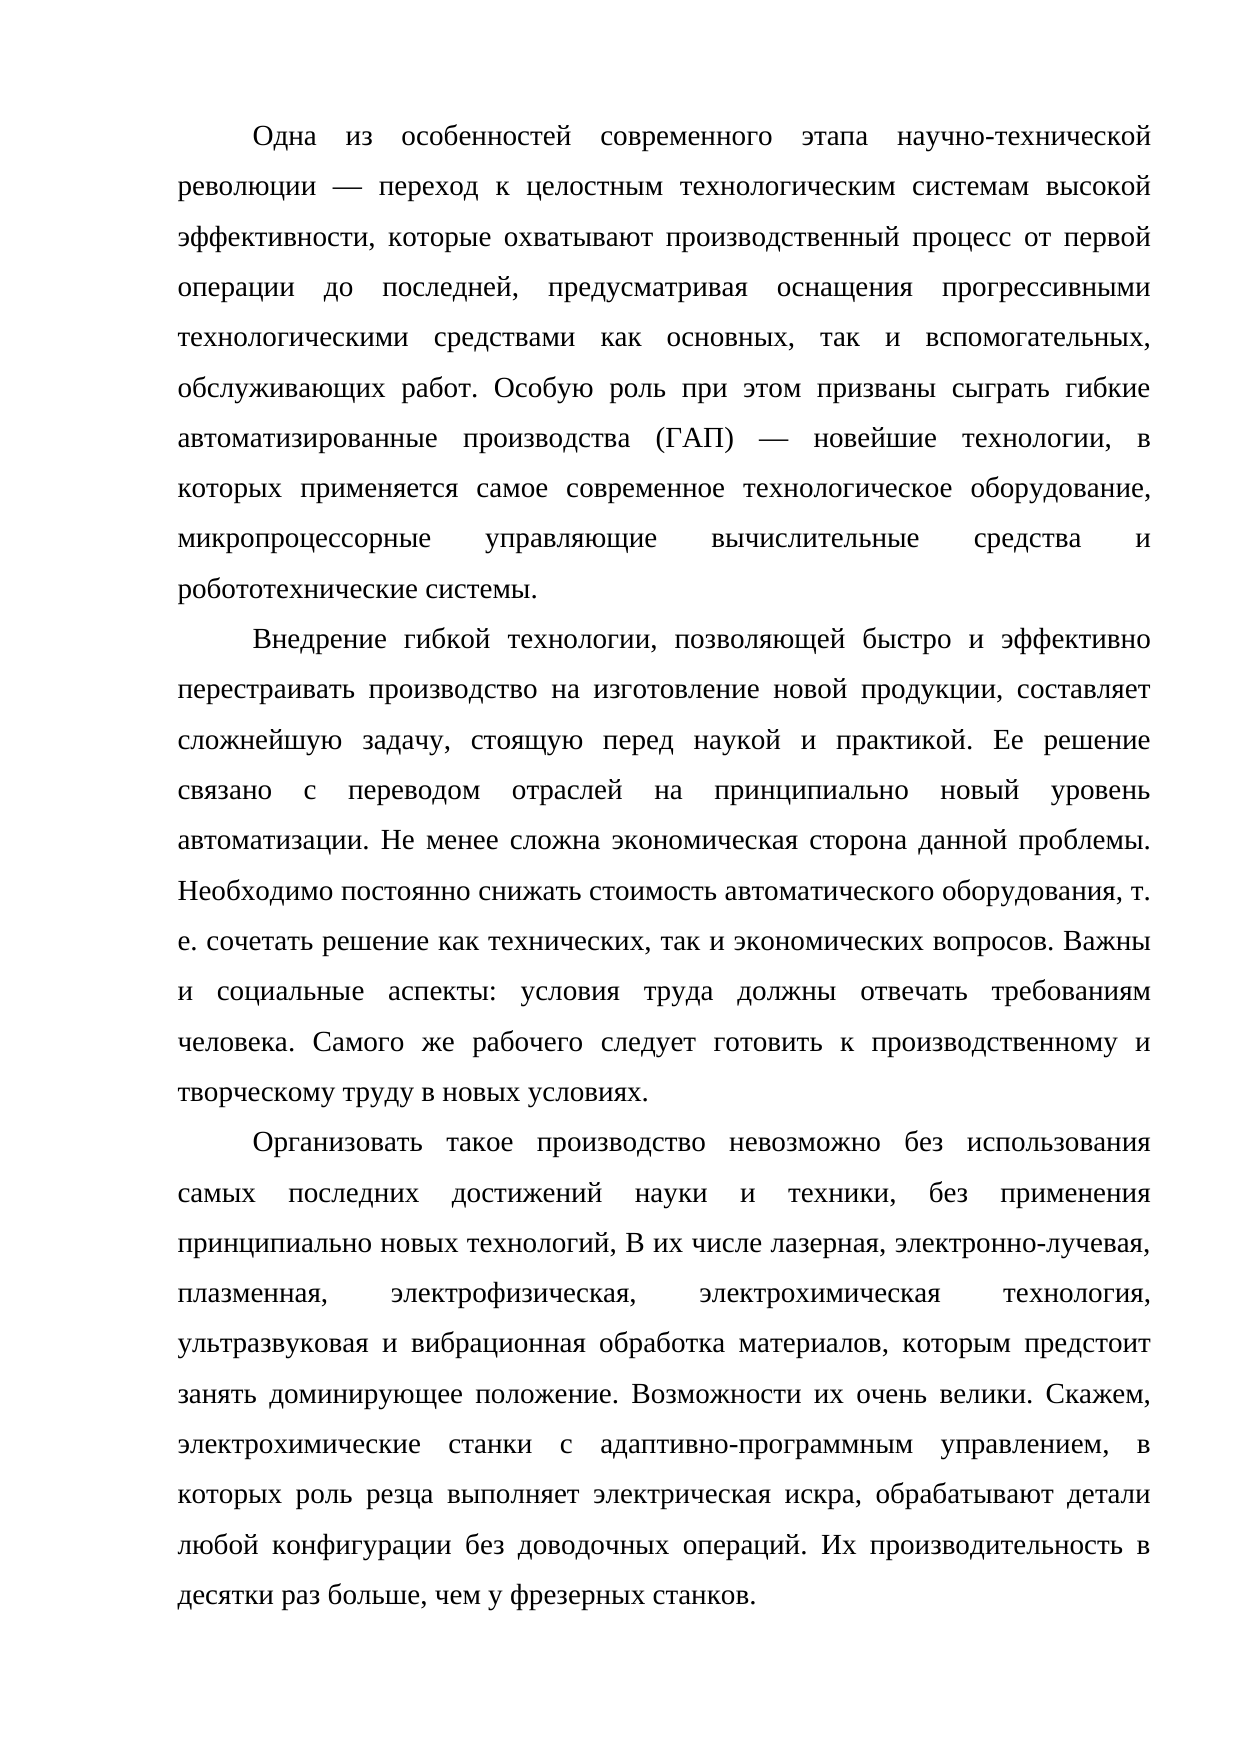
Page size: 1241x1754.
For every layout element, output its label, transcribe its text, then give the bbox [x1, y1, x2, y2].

text Одна из особенностей современного этапа научно-технической революции — переход к целостным технологическим системам высокой эффективности, которые охватывают производственный процесс от первой операции до последней, предусматривая оснащения прогрессивными технологическими средствами как основных, так и вспомогательных, обслуживающих работ. Особую роль при этом призваны сыграть гибкие автоматизированные производства (ГАП) — новейшие технологии, в которых применяется самое современное технологическое оборудование, микропроцессорные управляющие вычислительные средства и робототехнические системы. [177, 118, 1152, 604]
text Организовать такое производство невозможно без использования самых последних достижений науки и техники, без применения принципиально новых технологий, В их числе лазерная, электронно-лучевая, плазменная, электрофизическая, электрохимическая технология, ультразвуковая и вибрационная обработка материалов, которым предстоит занять доминирующее положение. Возможности их очень велики. Скажем, электрохимические станки с адаптивно-программным управлением, в которых роль резца выполняет электрическая искра, обрабатывают детали любой конфигурации без доводочных операций. Их производительность в десятки раз больше, чем у фрезерных станков. [177, 1124, 1152, 1611]
text Внедрение гибкой технологии, позволяющей быстро и эффективно перестраивать производство на изготовление новой продукции, составляет сложнейшую задачу, стоящую перед наукой и практикой. Ее решение связано с переводом отраслей на принципиально новый уровень автоматизации. Не менее сложна экономическая сторона данной проблемы. Необходимо постоянно снижать стоимость автоматического оборудования, т. е. сочетать решение как технических, так и экономических вопросов. Важны и социальные аспекты: условия труда должны отвечать требованиям человека. Самого же рабочего следует готовить к производственному и творческому труду в новых условиях. [177, 621, 1152, 1108]
